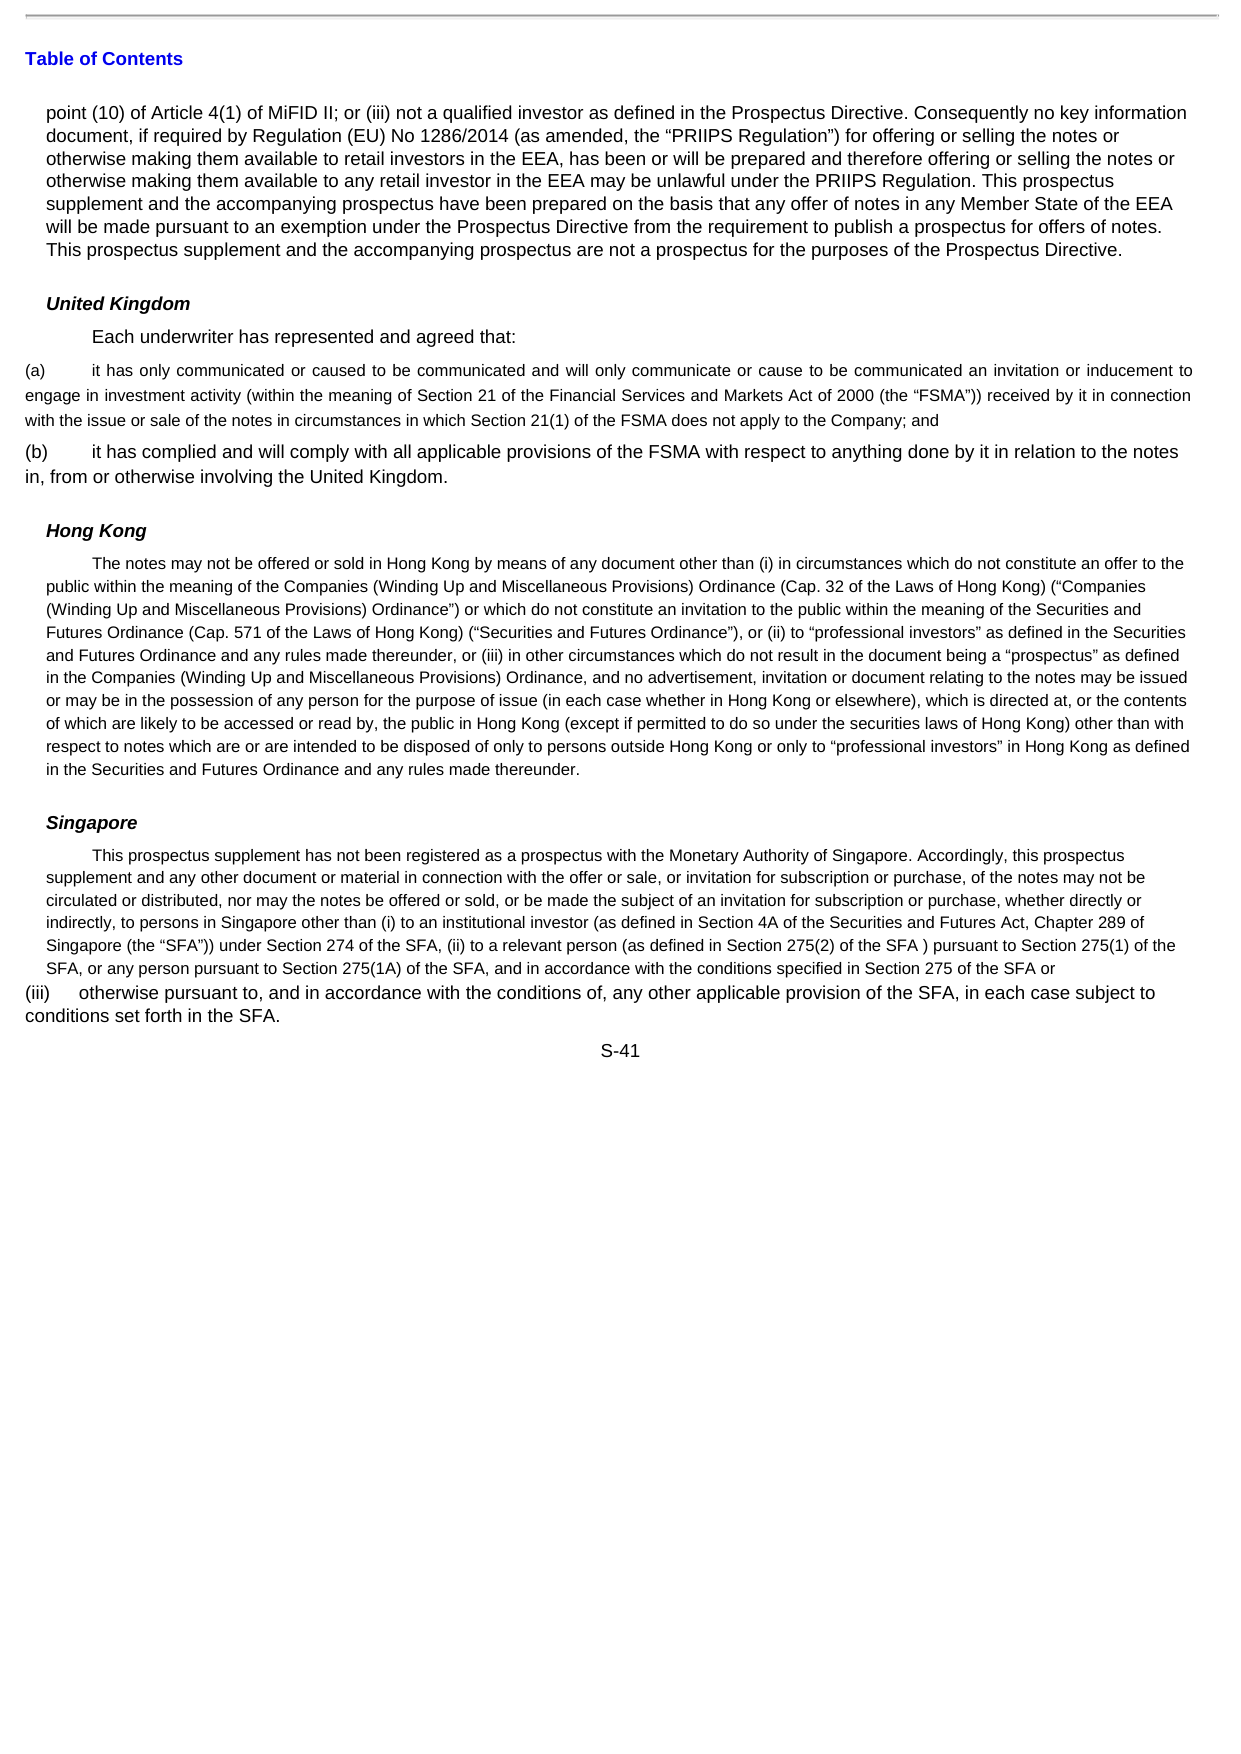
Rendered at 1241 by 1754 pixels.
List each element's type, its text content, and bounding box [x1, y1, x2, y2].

text point (10) of Article 4(1) of MiFID II; or (iii) not a qualified investor as defined in the Prospectus Directive. Consequently no key information document, if required by Regulation (EU) No 1286/2014 (as amended, the “PRIIPS Regulation”) for offering or selling the notes or otherwise making them available to retail investors in the EEA, has been or will be prepared and therefore offering or selling the notes or otherwise making them available to any retail investor in the EEA may be unlawful under the PRIIPS Regulation. This prospectus supplement and the accompanying prospectus have been prepared on the basis that any offer of notes in any Member State of the EEA will be made pursuant to an exemption under the Prospectus Directive from the requirement to publish a prospectus for offers of notes. This prospectus supplement and the accompanying prospectus are not a prospectus for the purposes of the Prospectus Directive. [46, 102, 1190, 260]
text Table of Contents [25, 48, 1194, 69]
list otherwise pursuant to, and in accordance with the conditions of, any other applicable provision of the SFA, in each case subject to conditions set forth in the SFA. [25, 982, 1194, 1026]
text Singapore [46, 812, 1194, 833]
list it has only communicated or caused to be communicated and will only communicate or cause to be communicated an invitation or inducement to engage in investment activity (within the meaning of Section 21 of the Financial Services and Markets Act of 2000 (the “FSMA”)) received by it in connection with the issue or sale of the notes in circumstances in which Section 21(1) of the FSMA does not apply to the Company; and [25, 361, 1194, 430]
picture [23, 14, 1220, 21]
text The notes may not be offered or sold in Hong Kong by means of any document other than (i) in circumstances which do not constitute an offer to the public within the meaning of the Companies (Winding Up and Miscellaneous Provisions) Ordinance (Cap. 32 of the Laws of Hong Kong) (“Companies (Winding Up and Miscellaneous Provisions) Ordinance”) or which do not constitute an invitation to the public within the meaning of the Securities and Futures Ordinance (Cap. 571 of the Laws of Hong Kong) (“Securities and Futures Ordinance”), or (ii) to “professional investors” as defined in the Securities and Futures Ordinance and any rules made thereunder, or (iii) in other circumstances which do not result in the document being a “prospectus” as defined in the Companies (Winding Up and Miscellaneous Provisions) Ordinance, and no advertisement, invitation or document relating to the notes may be issued or may be in the possession of any person for the purpose of issue (in each case whether in Hong Kong or elsewhere), which is directed at, or the contents of which are likely to be accessed or read by, the public in Hong Kong (except if permitted to do so under the securities laws of Hong Kong) other than with respect to notes which are or are intended to be disposed of only to persons outside Hong Kong or only to “professional investors” in Hong Kong as defined in the Securities and Futures Ordinance and any rules made thereunder. [46, 554, 1194, 779]
text Hong Kong [46, 520, 1194, 542]
text This prospectus supplement has not been registered as a prospectus with the Monetary Authority of Singapore. Accordingly, this prospectus supplement and any other document or material in connection with the offer or sale, or invitation for subscription or purchase, of the notes may not be circulated or distributed, nor may the notes be offered or sold, or be made the subject of an invitation for subscription or purchase, whether directly or indirectly, to persons in Singapore other than (i) to an institutional investor (as defined in Section 4A of the Securities and Futures Act, Chapter 289 of Singapore (the “SFA”)) under Section 274 of the SFA, (ii) to a relevant person (as defined in Section 275(2) of the SFA ) pursuant to Section 275(1) of the SFA, or any person pursuant to Section 275(1A) of the SFA, and in accordance with the conditions specified in Section 275 of the SFA or [46, 846, 1178, 978]
list it has complied and will comply with all applicable provisions of the FSMA with respect to anything done by it in relation to the notes in, from or otherwise involving the United Kingdom. [25, 441, 1194, 488]
text Each underwriter has represented and agreed that: [92, 326, 1194, 348]
text S-41 [25, 1040, 1215, 1062]
text United Kingdom [46, 292, 1194, 314]
